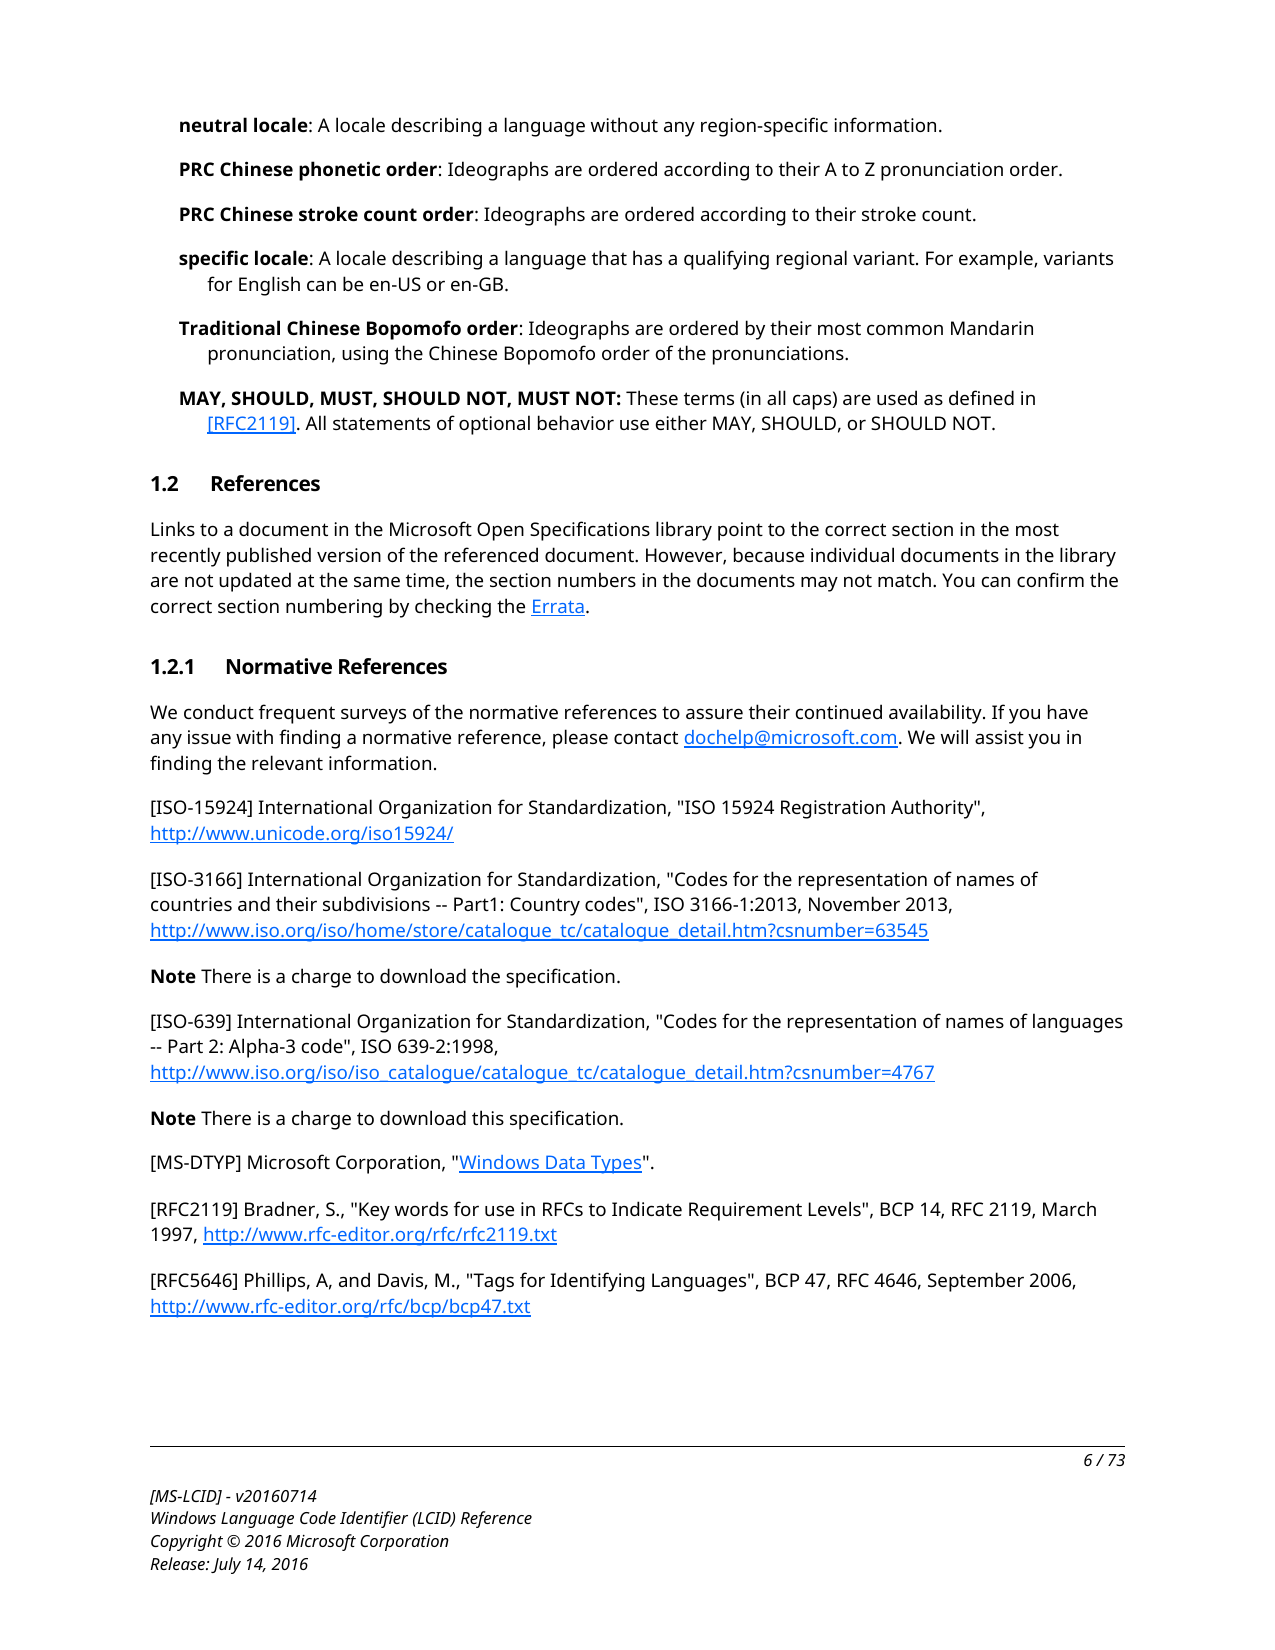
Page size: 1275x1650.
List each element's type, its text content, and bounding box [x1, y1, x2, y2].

subtitle References [150, 469, 1125, 498]
text PRC Chinese stroke count order: Ideographs are ordered according to their stroke count. [178, 201, 1125, 227]
text [RFC5646] Phillips, A, and Davis, M., "Tags for Identifying Languages", BCP 47, RFC 4646, September 2006, http://www.rfc-editor.org/rfc/bcp/bcp47.txt [150, 1268, 1125, 1319]
text We conduct frequent surveys of the normative references to assure their continued availability. If you have any issue with finding a normative reference, please contact dochelp@microsoft.com. We will assist you in finding the relevant information. [150, 699, 1125, 776]
text PRC Chinese phonetic order: Ideographs are ordered according to their A to Z pronunciation order. [178, 157, 1125, 182]
text Traditional Chinese Bopomofo order: Ideographs are ordered by their most common Mandarin pronunciation, using the Chinese Bopomofo order of the pronunciations. [178, 315, 1125, 366]
text [ISO-639] International Organization for Standardization, "Codes for the representation of names of languages -- Part 2: Alpha-3 code", ISO 639-2:1998, http://www.iso.org/iso/iso_catalogue/catalogue_tc/catalogue_detail.htm?csnumber=4767 [150, 1008, 1125, 1084]
text [ISO-3166] International Organization for Standardization, "Codes for the representation of names of countries and their subdivisions -- Part1: Country codes", ISO 3166-1:2013, November 2013, http://www.iso.org/iso/home/store/catalogue_tc/catalogue_detail.htm?csnumber=63545 [150, 866, 1125, 943]
text Links to a document in the Microsoft Open Specifications library point to the correct section in the most recently published version of the referenced document. However, because individual documents in the library are not updated at the same time, the section numbers in the documents may not match. You can confirm the correct section numbering by checking the Errata. [150, 516, 1125, 618]
text [ISO-15924] International Organization for Standardization, "ISO 15924 Registration Authority", http://www.unicode.org/iso15924/ [150, 794, 1125, 845]
text [RFC2119] Bradner, S., "Key words for use in RFCs to Indicate Requirement Levels", BCP 14, RFC 2119, March 1997, http://www.rfc-editor.org/rfc/rfc2119.txt [150, 1196, 1125, 1247]
text [MS-DTYP] Microsoft Corporation, "Windows Data Types". [150, 1149, 1125, 1175]
text specific locale: A locale describing a language that has a qualifying regional variant. For example, variants for English can be en-US or en-GB. [178, 245, 1125, 296]
text neutral locale: A locale describing a language without any region-specific information. [178, 112, 1125, 138]
text MAY, SHOULD, MUST, SHOULD NOT, MUST NOT: These terms (in all caps) are used as defined in [RFC2119]. All statements of optional behavior use either MAY, SHOULD, or SHOULD NOT. [178, 385, 1125, 436]
text Note There is a charge to download this specification. [150, 1105, 1125, 1131]
subtitle Normative References [150, 652, 1125, 680]
text Note There is a charge to download the specification. [150, 964, 1125, 989]
